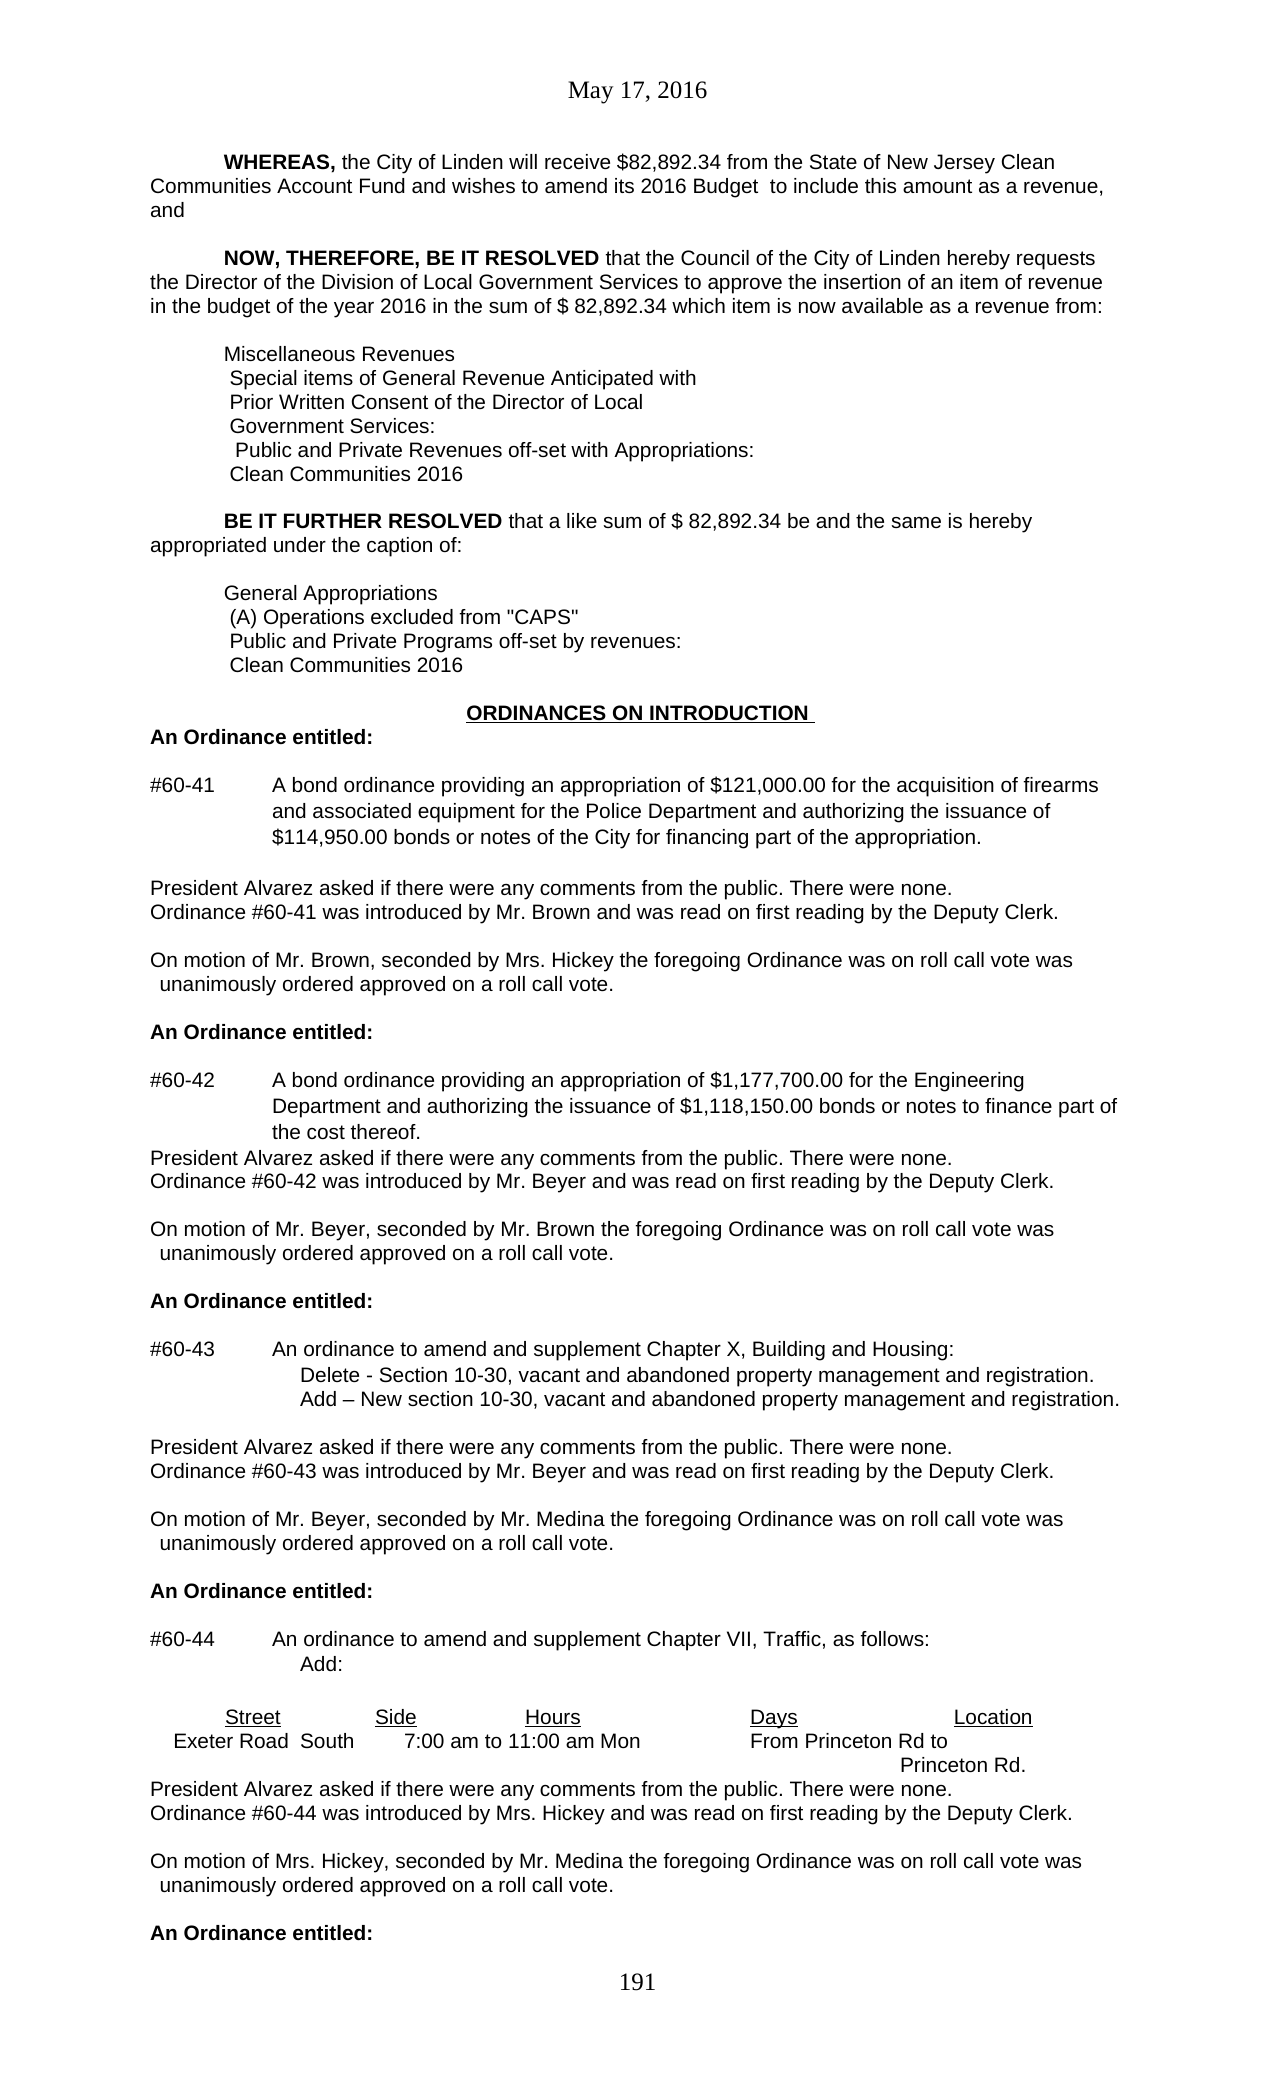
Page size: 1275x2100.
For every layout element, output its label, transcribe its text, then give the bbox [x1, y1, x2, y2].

text On motion of Mr. Beyer, seconded by Mr. Medina the foregoing Ordinance was on roll call vote was unanimously ordered approved on a roll call vote. [150, 1507, 1125, 1554]
text Princeton Rd. [150, 1753, 1125, 1777]
text General Appropriations [150, 581, 1125, 605]
text #60-41 A bond ordinance providing an appropriation of $121,000.00 for the acquisition of firearms and associated equipment for the Police Department and authorizing the issuance of $114,950.00 bonds or notes of the City for financing part of the appropriation. [150, 773, 1125, 848]
text Government Services: [150, 413, 1125, 437]
text #60-43 An ordinance to amend and supplement Chapter X, Building and Housing: [150, 1337, 1125, 1361]
text On motion of Mrs. Hickey, seconded by Mr. Medina the foregoing Ordinance was on roll call vote was unanimously ordered approved on a roll call vote. [150, 1849, 1125, 1897]
text President Alvarez asked if there were any comments from the public. There were none. [150, 876, 1125, 900]
text An Ordinance entitled: [150, 1020, 1125, 1044]
list #60-42 A bond ordinance providing an appropriation of $1,177,700.00 for the Engineering Department and authorizing the issuance of $1,118,150.00 bonds or notes to finance part of the cost thereof. [150, 1068, 1125, 1143]
text An Ordinance entitled: [150, 1578, 1125, 1602]
text An Ordinance entitled: [150, 725, 1125, 749]
text On motion of Mr. Beyer, seconded by Mr. Brown the foregoing Ordinance was on roll call vote was unanimously ordered approved on a roll call vote. [150, 1217, 1125, 1265]
text Miscellaneous Revenues [150, 342, 1125, 366]
text Clean Communities 2016 [150, 653, 1125, 677]
text On motion of Mr. Brown, seconded by Mrs. Hickey the foregoing Ordinance was on roll call vote was unanimously ordered approved on a roll call vote. [150, 948, 1125, 996]
text Public and Private Programs off-set by revenues: [150, 629, 1125, 653]
text An Ordinance entitled: [150, 1921, 1125, 1944]
text ORDINANCES ON INTRODUCTION [150, 701, 1125, 725]
text Clean Communities 2016 [150, 461, 1125, 485]
text Public and Private Revenues off-set with Appropriations: [150, 437, 1125, 461]
text Delete - Section 10-30, vacant and abandoned property management and registration. [300, 1363, 1125, 1387]
text An Ordinance entitled: [150, 1289, 1125, 1313]
text Exeter Road South 7:00 am to 11:00 am Mon From Princeton Rd to [150, 1729, 1125, 1753]
text President Alvarez asked if there were any comments from the public. There were none. [150, 1435, 1125, 1459]
text Special items of General Revenue Anticipated with [150, 366, 1125, 389]
text Street Side Hours Days Location [150, 1705, 1125, 1729]
text #60-44 An ordinance to amend and supplement Chapter VII, Traffic, as follows: [150, 1626, 1125, 1650]
text Ordinance #60-41 was introduced by Mr. Brown and was read on first reading by the Deputy Clerk. [150, 900, 1125, 924]
text Add: [300, 1652, 1125, 1676]
text Ordinance #60-44 was introduced by Mrs. Hickey and was read on first reading by the Deputy Clerk. [150, 1801, 1125, 1825]
text NOW, THEREFORE, BE IT RESOLVED that the Council of the City of Linden hereby requests the Director of the Division of Local Government Services to approve the insertion of an item of revenue in the budget of the year 2016 in the sum of $ 82,892.34 which item is now available as a revenue from: [150, 246, 1125, 318]
text Prior Written Consent of the Director of Local [150, 389, 1125, 413]
text Ordinance #60-42 was introduced by Mr. Beyer and was read on first reading by the Deputy Clerk. [150, 1169, 1125, 1193]
text President Alvarez asked if there were any comments from the public. There were none. [150, 1777, 1125, 1801]
text (A) Operations excluded from "CAPS" [150, 605, 1125, 629]
text WHEREAS, the City of Linden will receive $82,892.34 from the State of New Jersey Clean Communities Account Fund and wishes to amend its 2016 Budget to include this amount as a revenue, and [150, 150, 1125, 222]
text Ordinance #60-43 was introduced by Mr. Beyer and was read on first reading by the Deputy Clerk. [150, 1459, 1125, 1483]
text President Alvarez asked if there were any comments from the public. There were none. [150, 1145, 1125, 1169]
text BE IT FURTHER RESOLVED that a like sum of $ 82,892.34 be and the same is hereby appropriated under the caption of: [150, 509, 1125, 557]
list Add – New section 10-30, vacant and abandoned property management and registration. [300, 1387, 1125, 1411]
